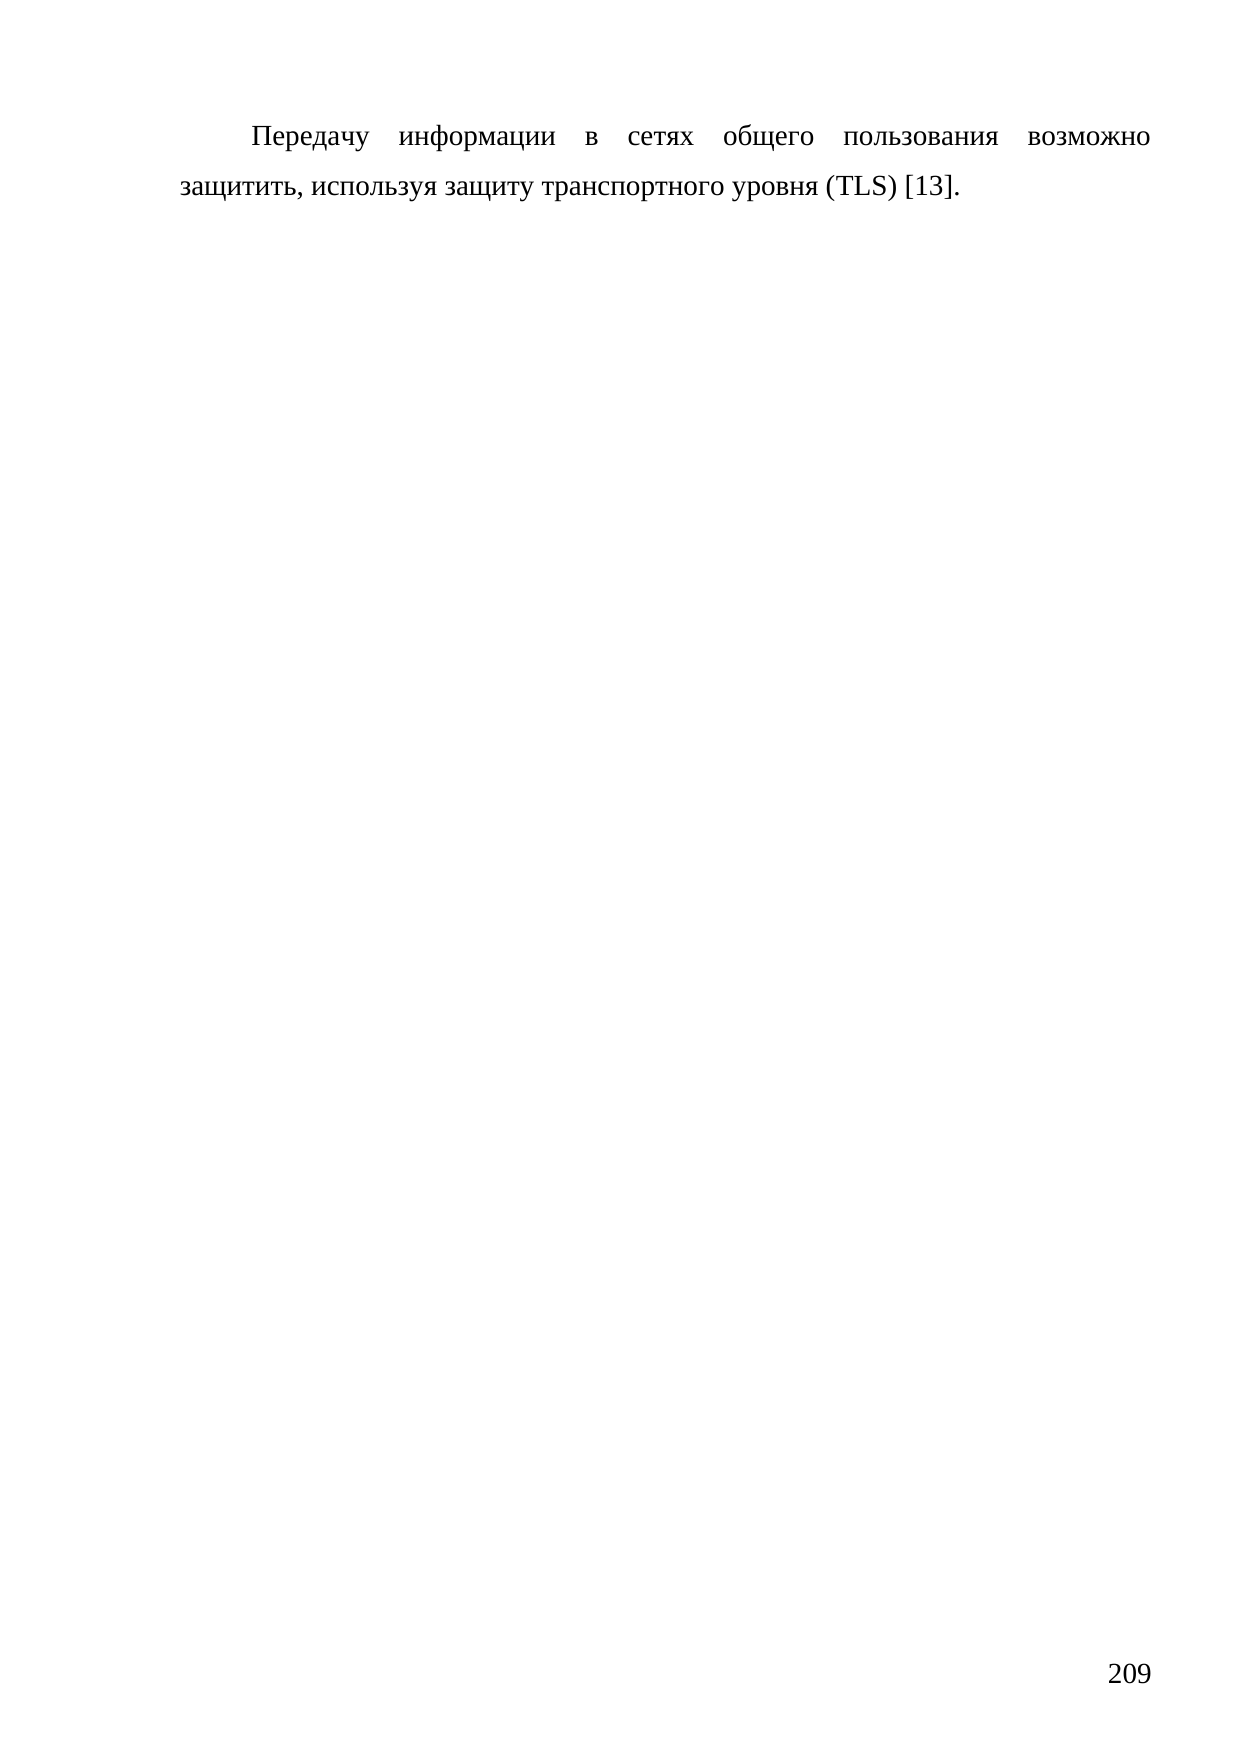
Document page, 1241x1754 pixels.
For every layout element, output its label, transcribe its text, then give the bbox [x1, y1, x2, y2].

text Передачу информации в сетях общего пользования возможно защитить, используя защиту транспортного уровня (TLS) [13]. [179, 118, 1151, 202]
